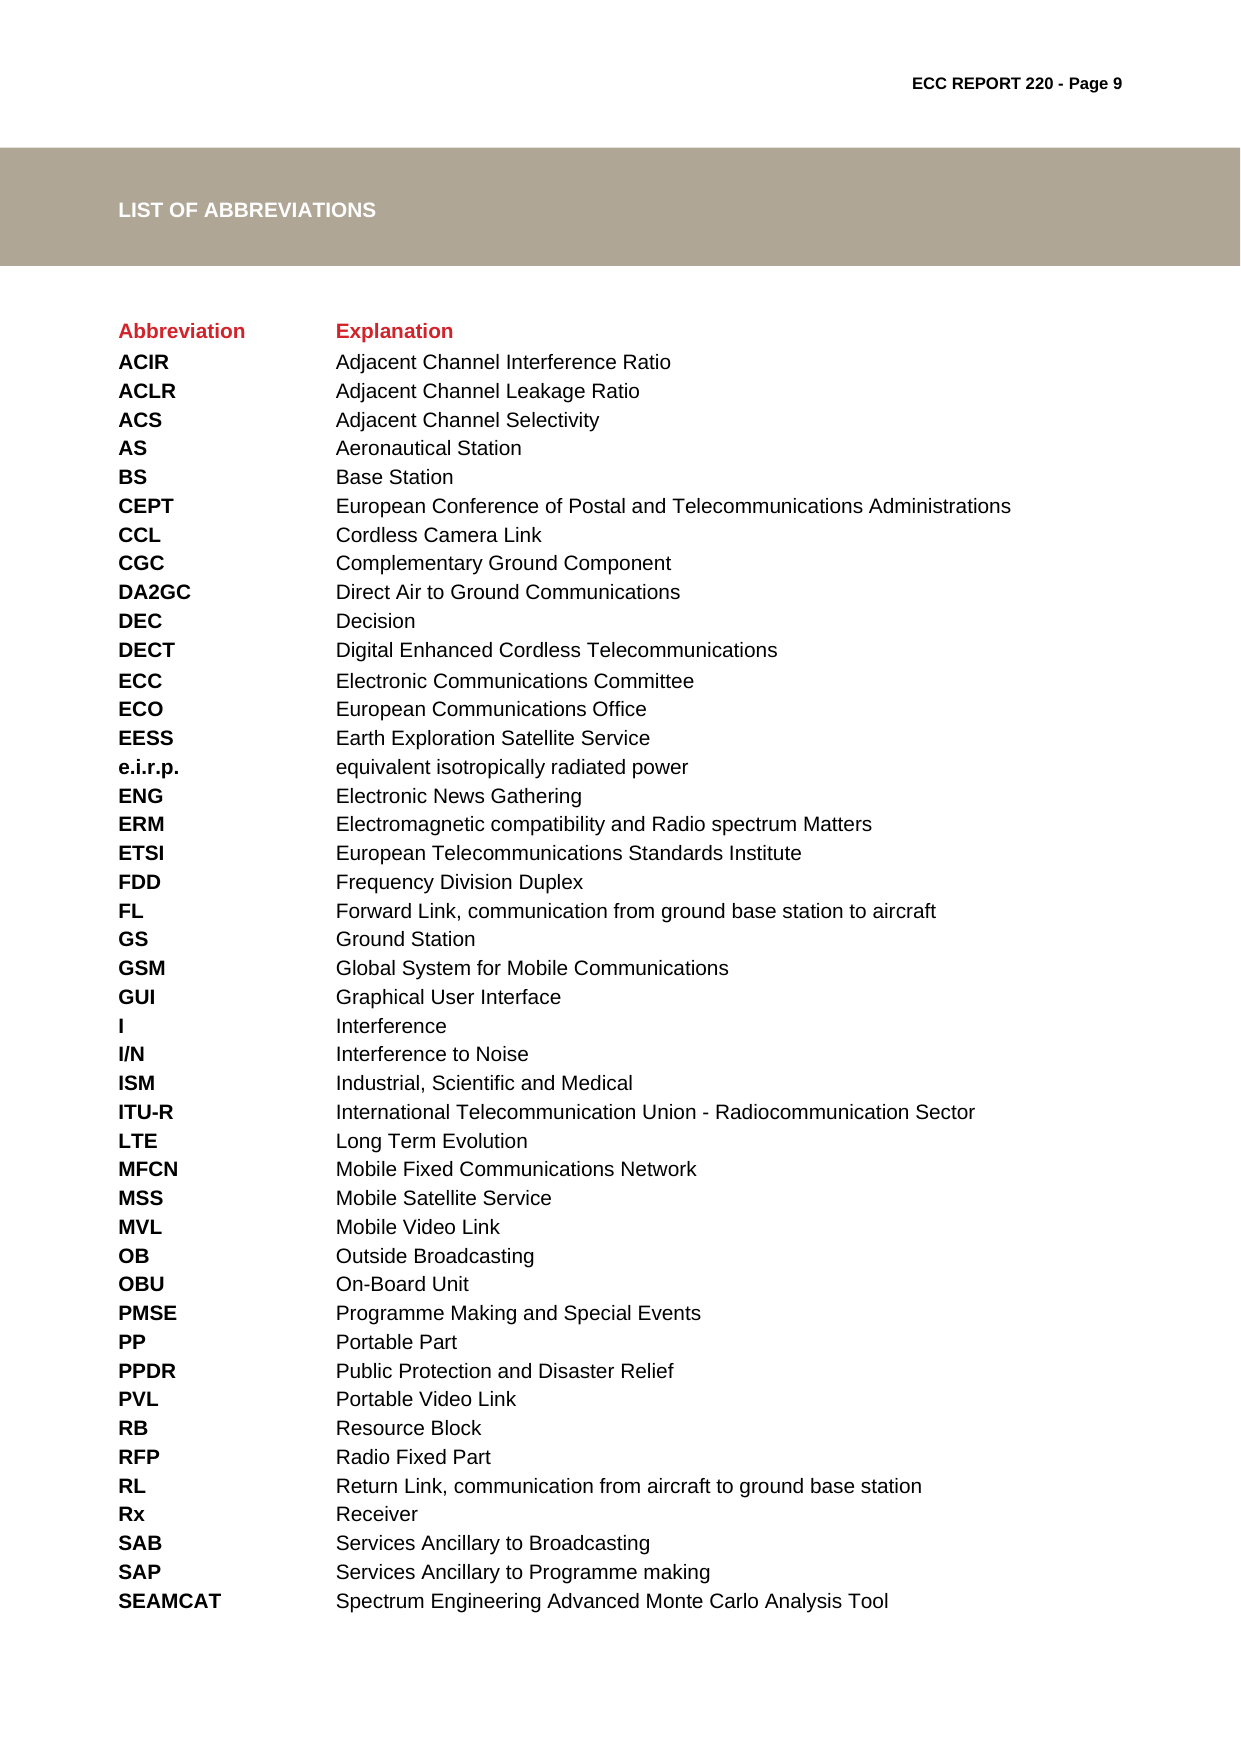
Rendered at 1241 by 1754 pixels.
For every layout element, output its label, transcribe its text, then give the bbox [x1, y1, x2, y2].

text LIST OF ABBREVIATIONS [118, 198, 1122, 222]
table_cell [107, 667, 324, 1618]
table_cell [324, 667, 1133, 1618]
table_header Abbreviation [107, 318, 324, 349]
table_cell Adjacent Channel Interference Ratio Adjacent Channel Leakage Ratio Adjacent Channel Selectivity Aeronautical Station Base Station European Conference of Postal and Telecommunications Administrations Cordless Camera Link Complementary Ground Component Direct Air to Ground Communications Decision Digital Enhanced Cordless Telecommunications [324, 349, 1133, 667]
table_header Explanation [324, 318, 1133, 349]
table_cell ACIR ACLR ACS AS BS CEPT CCL CGC DA2GC DEC DECT [107, 349, 324, 667]
